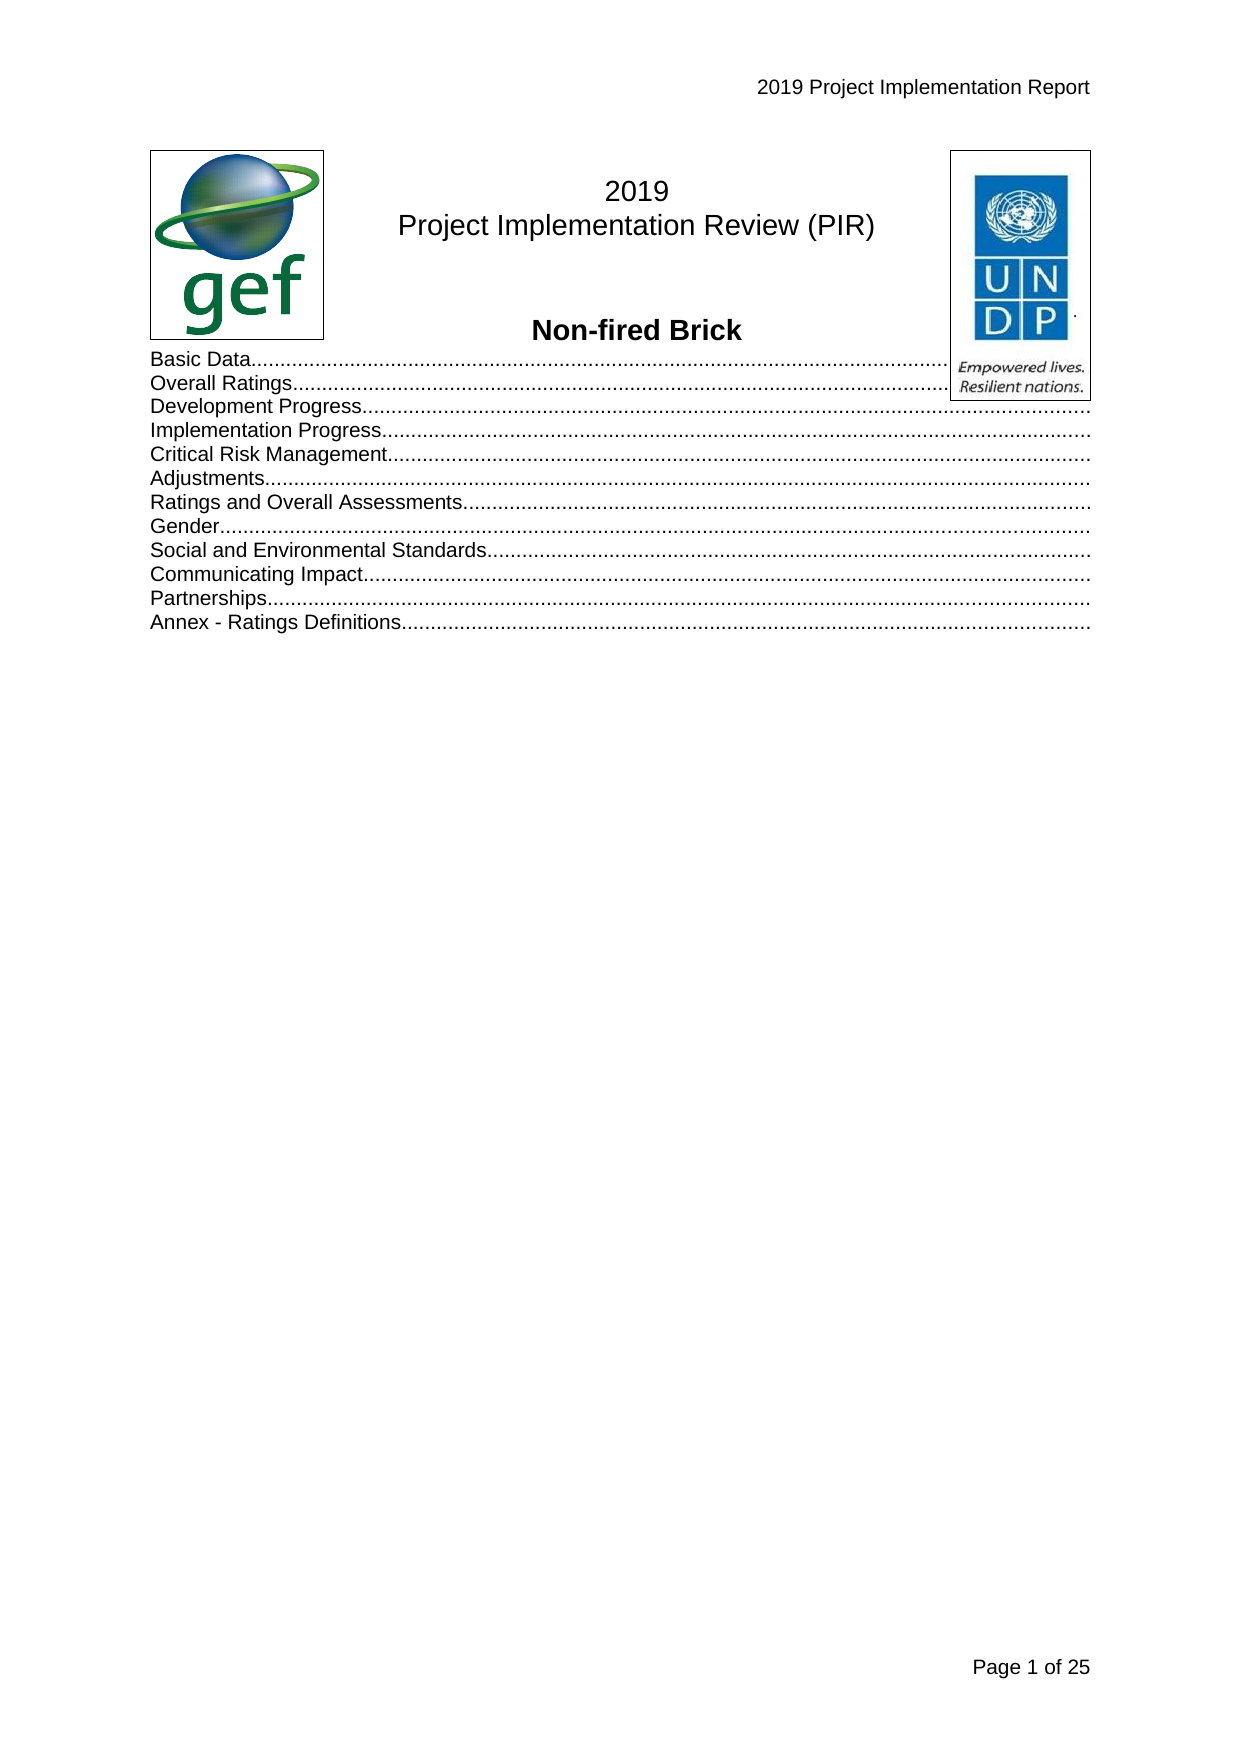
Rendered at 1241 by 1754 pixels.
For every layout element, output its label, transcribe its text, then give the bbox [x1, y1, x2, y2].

text Annex - Ratings Definitions [150, 610, 1090, 634]
text Social and Environmental Standards [150, 538, 1090, 562]
text Implementation Progress [150, 418, 1090, 442]
text Critical Risk Management [150, 442, 1090, 466]
text Non-fired Brick [150, 313, 950, 346]
text 2019 [324, 174, 950, 207]
text Partnerships [150, 586, 1090, 610]
text Project Implementation Review (PIR) [324, 207, 950, 241]
text Development Progress [150, 394, 1090, 418]
text Adjustments [150, 466, 1090, 490]
text Overall Ratings [150, 370, 950, 394]
text Communicating Impact [150, 562, 1090, 586]
picture [951, 151, 1090, 400]
text Gender [150, 514, 1090, 538]
text Basic Data [150, 346, 950, 370]
picture [151, 151, 323, 339]
text Ratings and Overall Assessments [150, 490, 1090, 514]
